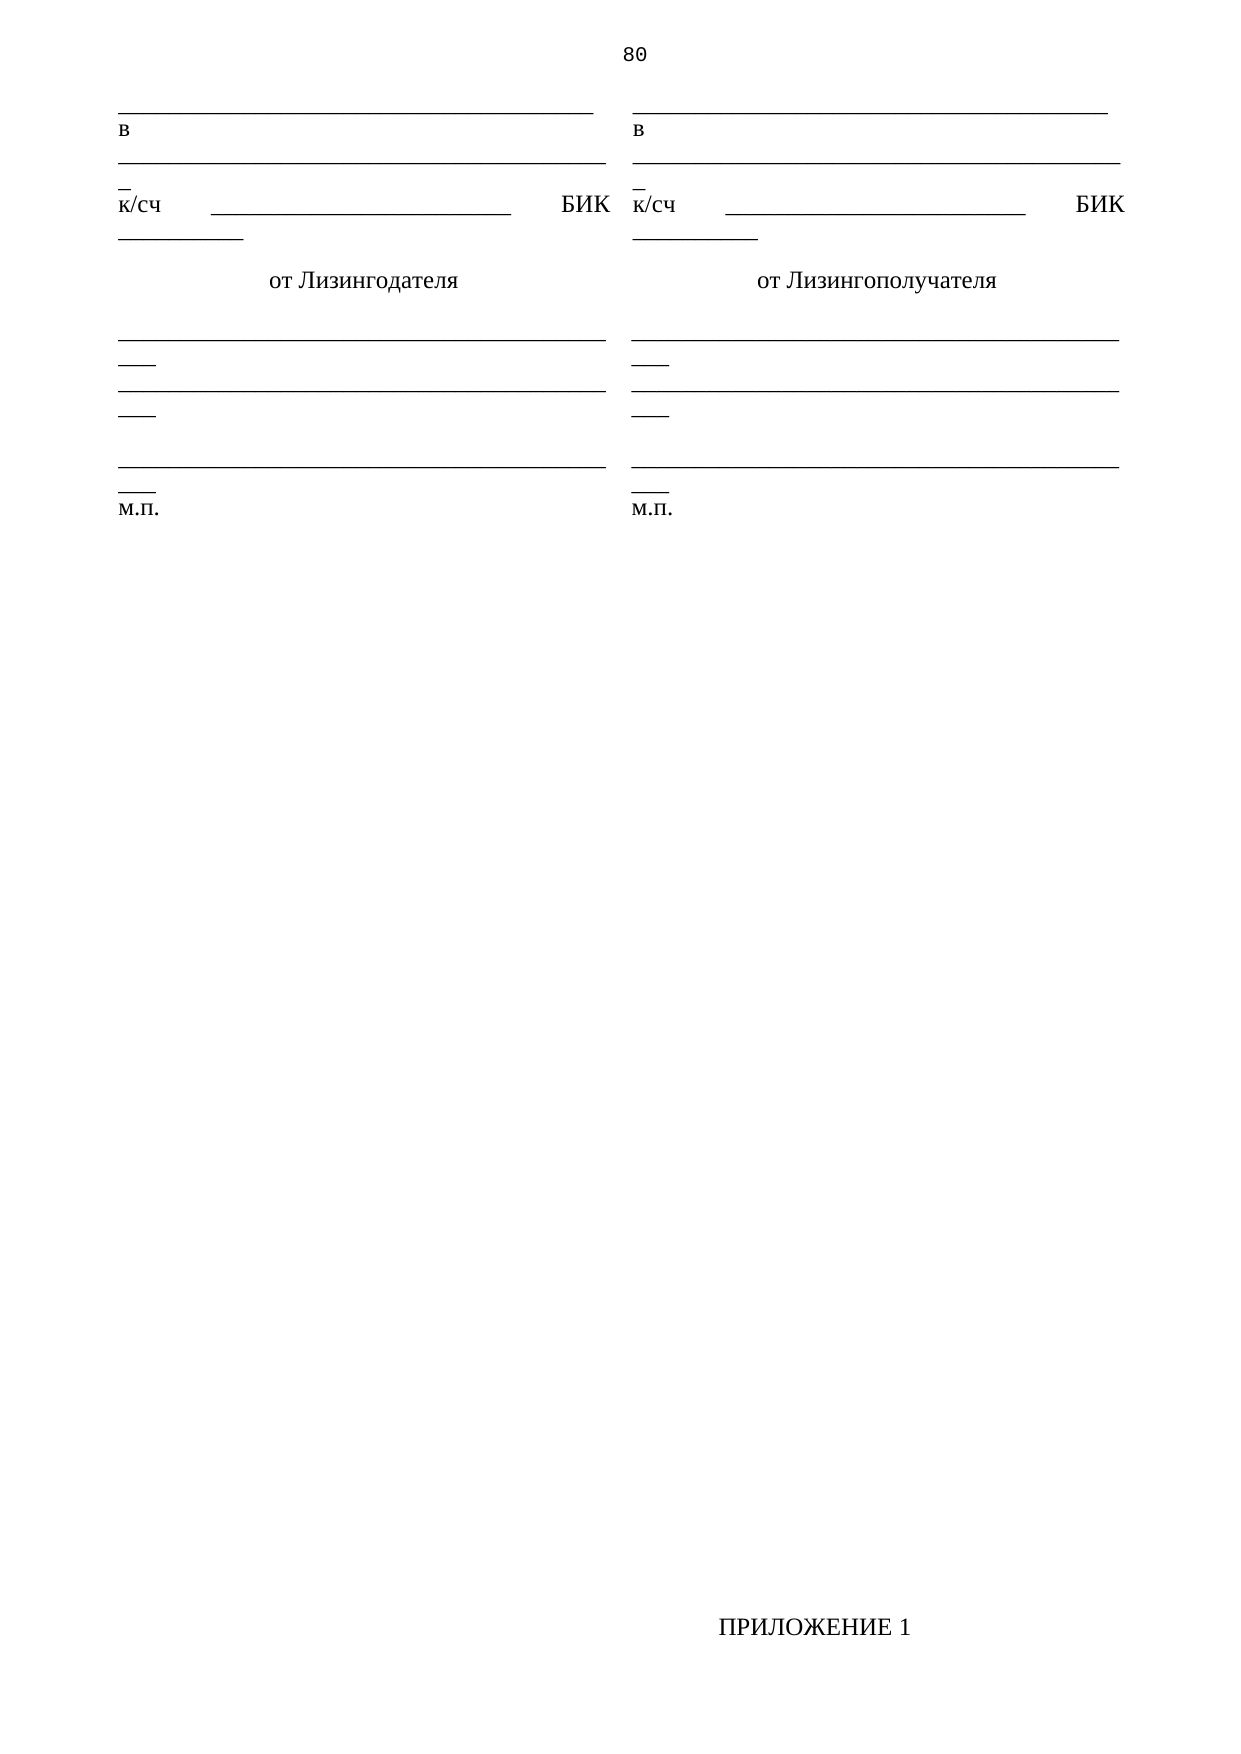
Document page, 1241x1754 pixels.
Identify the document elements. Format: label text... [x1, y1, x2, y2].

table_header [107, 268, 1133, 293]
text ПРИЛОЖЕНИЕ 1 [718, 1613, 1152, 1641]
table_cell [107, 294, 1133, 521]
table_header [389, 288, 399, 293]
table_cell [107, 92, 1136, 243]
